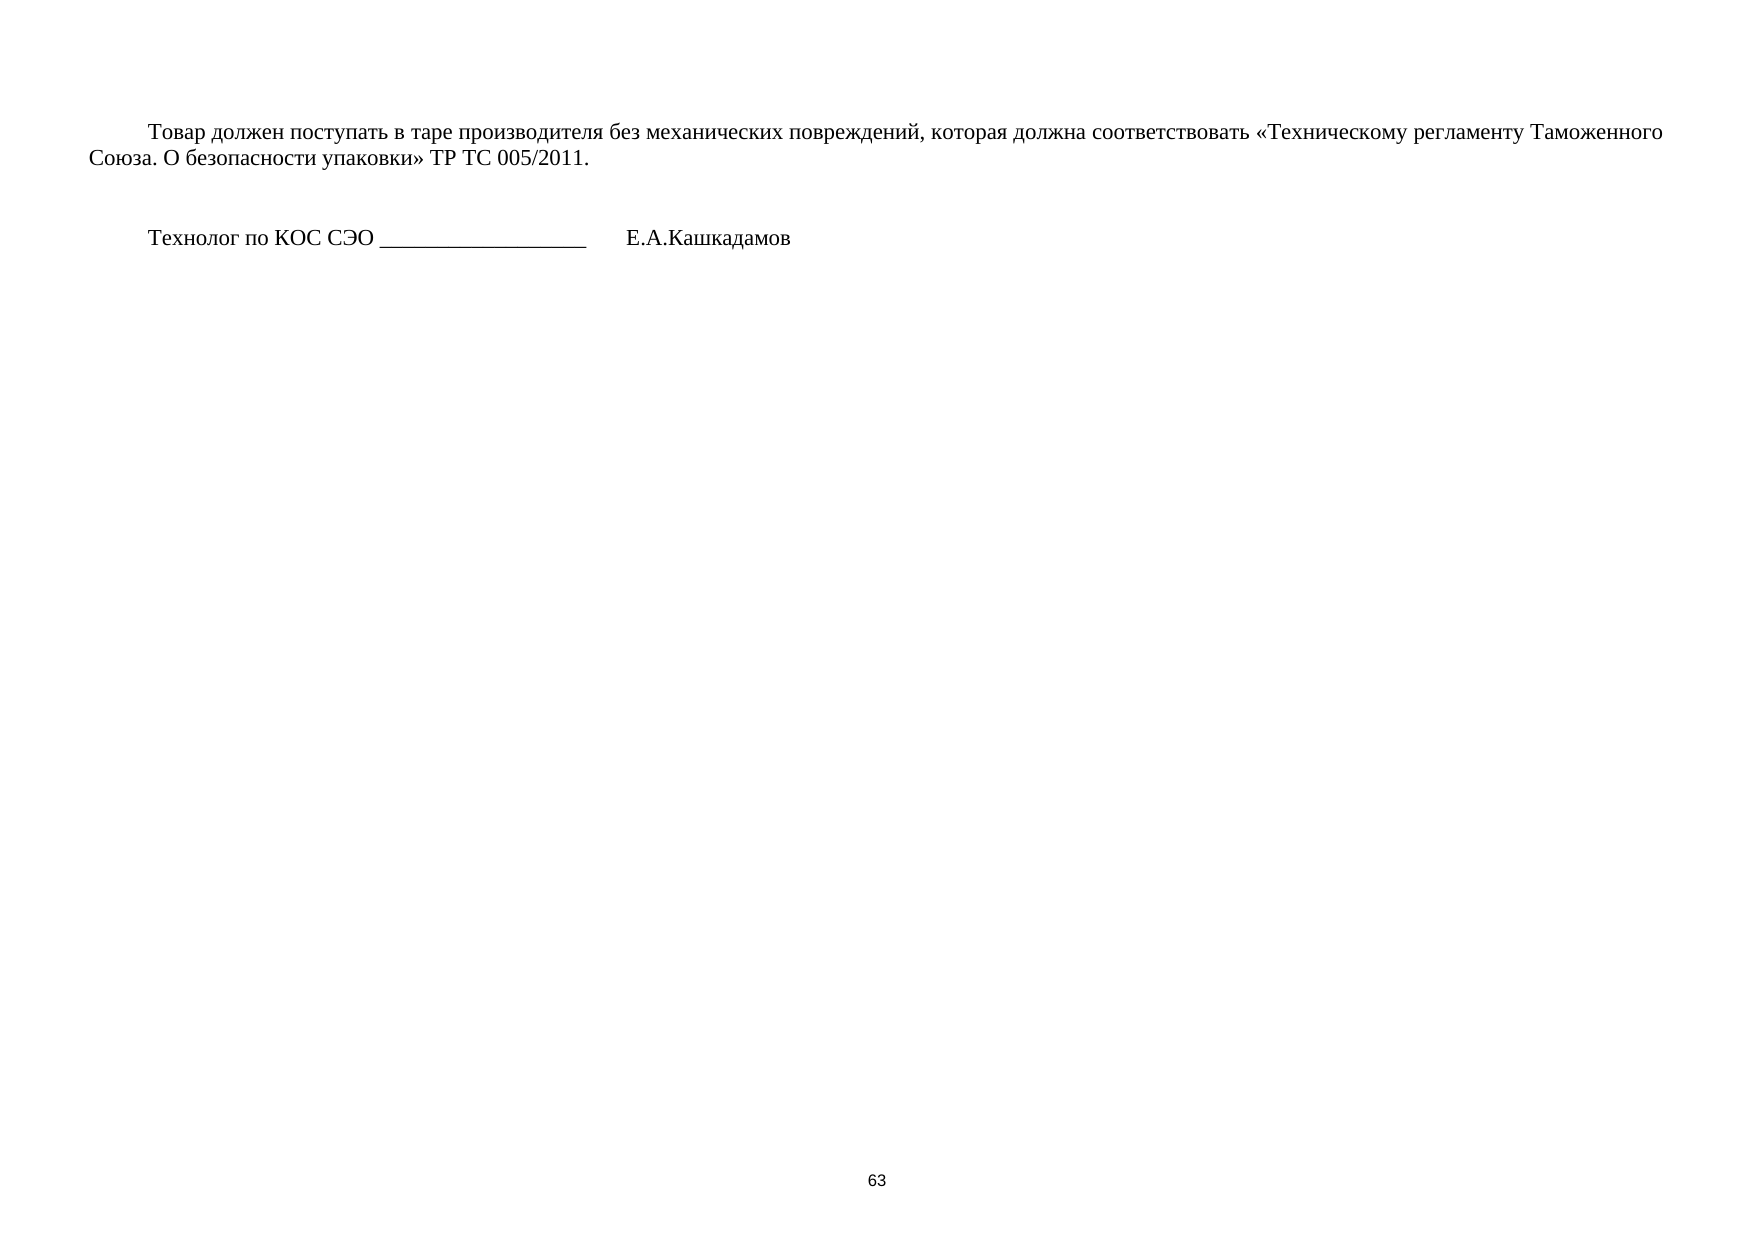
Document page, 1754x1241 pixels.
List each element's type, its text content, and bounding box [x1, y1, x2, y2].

text Технолог по КОС СЭО __________________ Е.А.Кашкадамов [89, 223, 1665, 250]
text Товар должен поступать в таре производителя без механических повреждений, которая должна соответствовать «Техническому регламенту Таможенного Союза. О безопасности упаковки» ТР ТС 005/2011. [89, 118, 1665, 171]
